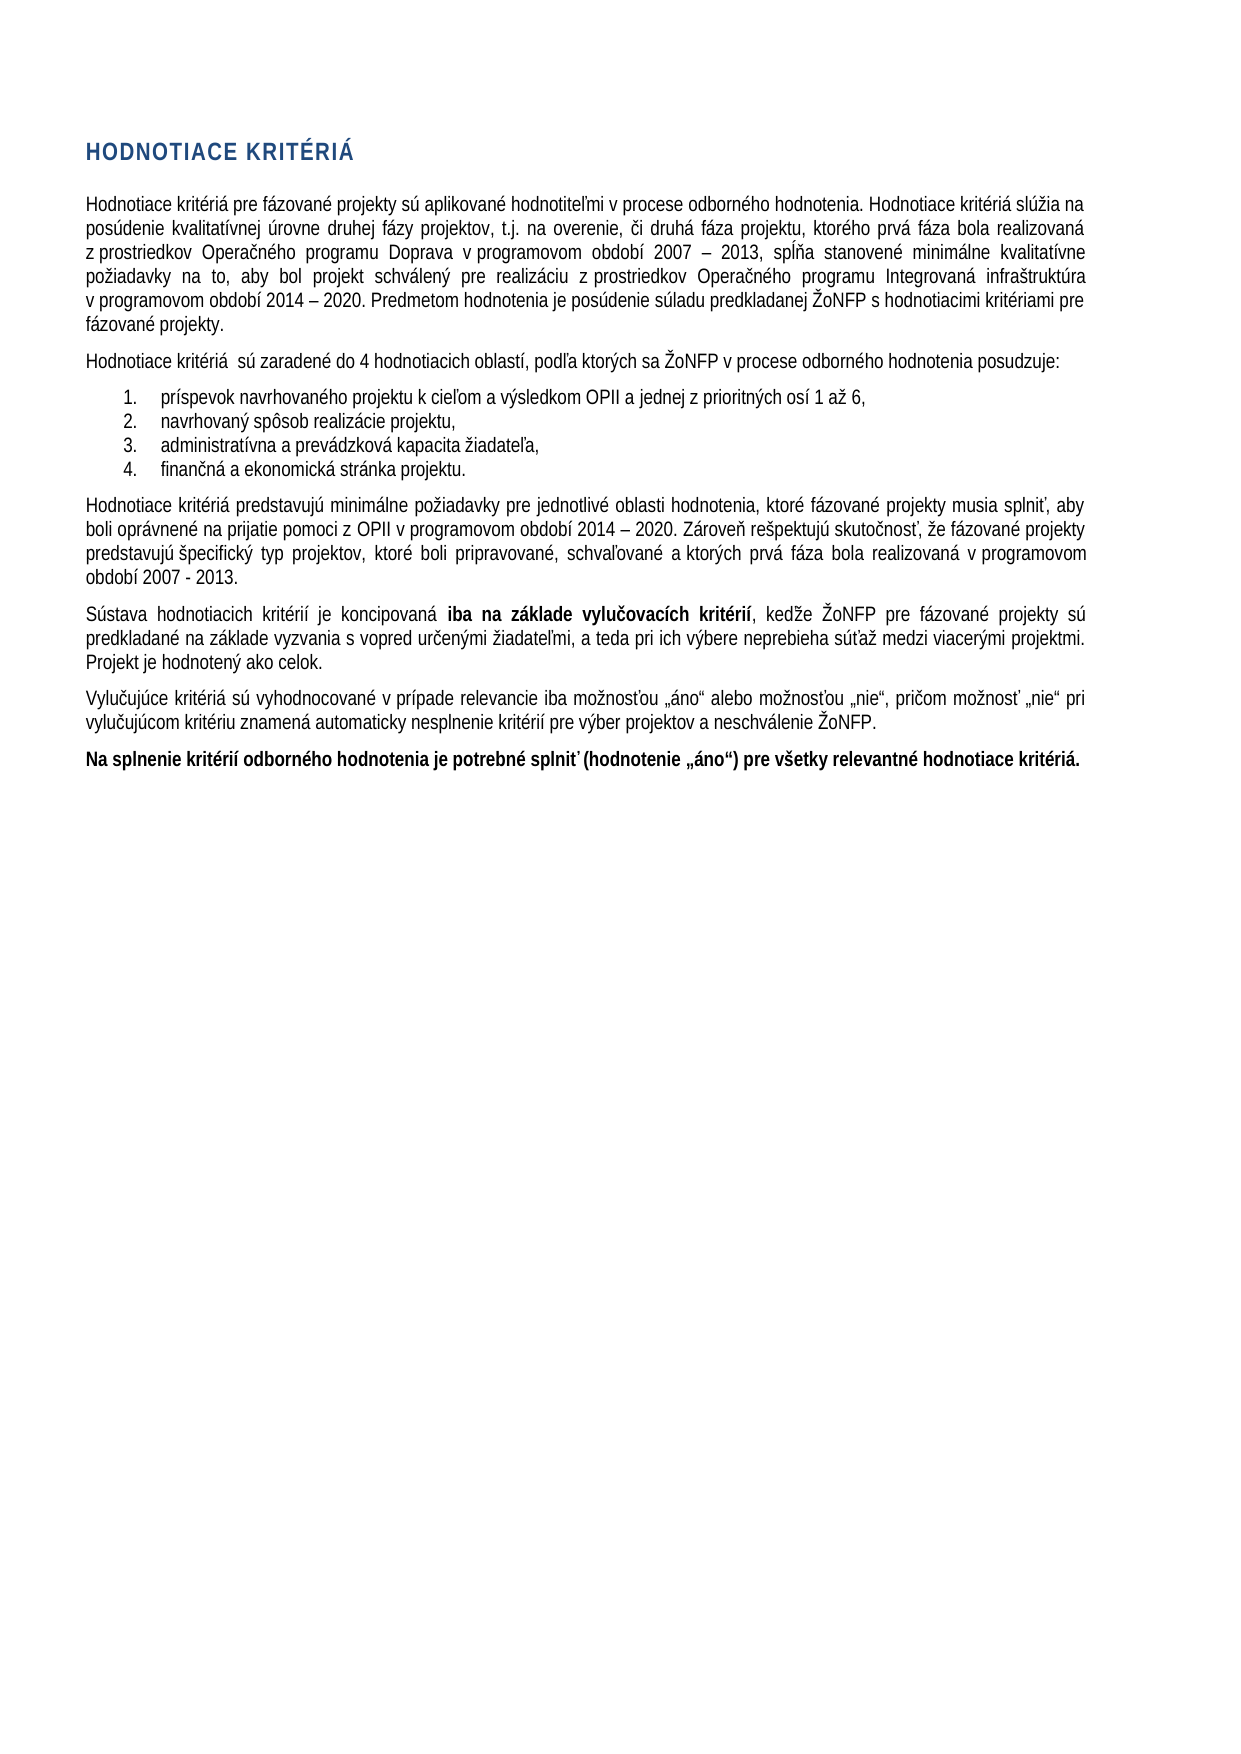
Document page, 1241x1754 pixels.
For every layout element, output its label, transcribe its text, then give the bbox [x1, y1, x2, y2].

list administratívna a prevádzková kapacita žiadateľa, [123, 433, 1087, 457]
text Sústava hodnotiacich kritérií je koncipovaná iba na základe vylučovacích kritérií, keďže ŽoNFP pre fázované projekty sú predkladané na základe vyzvania s vopred určenými žiadateľmi, a teda pri ich výbere neprebieha súťaž medzi viacerými projektmi. Projekt je hodnotený ako celok. [86, 602, 1087, 673]
text Vylučujúce kritériá sú vyhodnocované v prípade relevancie iba možnosťou „áno“ alebo možnosťou „nie“, pričom možnosť „nie“ pri vylučujúcom kritériu znamená automaticky nesplnenie kritérií pre výber projektov a neschválenie ŽoNFP. [86, 686, 1087, 734]
list finančná a ekonomická stránka projektu. [123, 457, 1087, 481]
text Na splnenie kritérií odborného hodnotenia je potrebné splniť (hodnotenie „áno“) pre všetky relevantné hodnotiace kritériá. [86, 746, 1087, 770]
text Hodnotiace kritériá predstavujú minimálne požiadavky pre jednotlivé oblasti hodnotenia, ktoré fázované projekty musia splniť, aby boli oprávnené na prijatie pomoci z OPII v programovom období 2014 – 2020. Zároveň rešpektujú skutočnosť, že fázované projekty predstavujú špecifický typ projektov, ktoré boli pripravované, schvaľované a ktorých prvá fáza bola realizovaná v programovom období 2007 - 2013. [86, 493, 1087, 589]
text Hodnotiace kritériá sú zaradené do 4 hodnotiacich oblastí, podľa ktorých sa ŽoNFP v procese odborného hodnotenia posudzuje: [86, 348, 1087, 372]
list príspevok navrhovaného projektu k cieľom a výsledkom OPII a jednej z prioritných osí 1 až 6, [123, 385, 1087, 409]
text Hodnotiace kritériá pre fázované projekty sú aplikované hodnotiteľmi v procese odborného hodnotenia. Hodnotiace kritériá slúžia na posúdenie kvalitatívnej úrovne druhej fázy projektov, t.j. na overenie, či druhá fáza projektu, ktorého prvá fáza bola realizovaná z prostriedkov Operačného programu Doprava v programovom období 2007 – 2013, spĺňa stanovené minimálne kvalitatívne požiadavky na to, aby bol projekt schválený pre realizáciu z prostriedkov Operačného programu Integrovaná infraštruktúra v programovom období 2014 – 2020. Predmetom hodnotenia je posúdenie súladu predkladanej ŽoNFP s hodnotiacimi kritériami pre fázované projekty. [86, 192, 1087, 336]
text HOdnotiace kritériá [86, 131, 1087, 168]
list navrhovaný spôsob realizácie projektu, [123, 409, 1087, 433]
